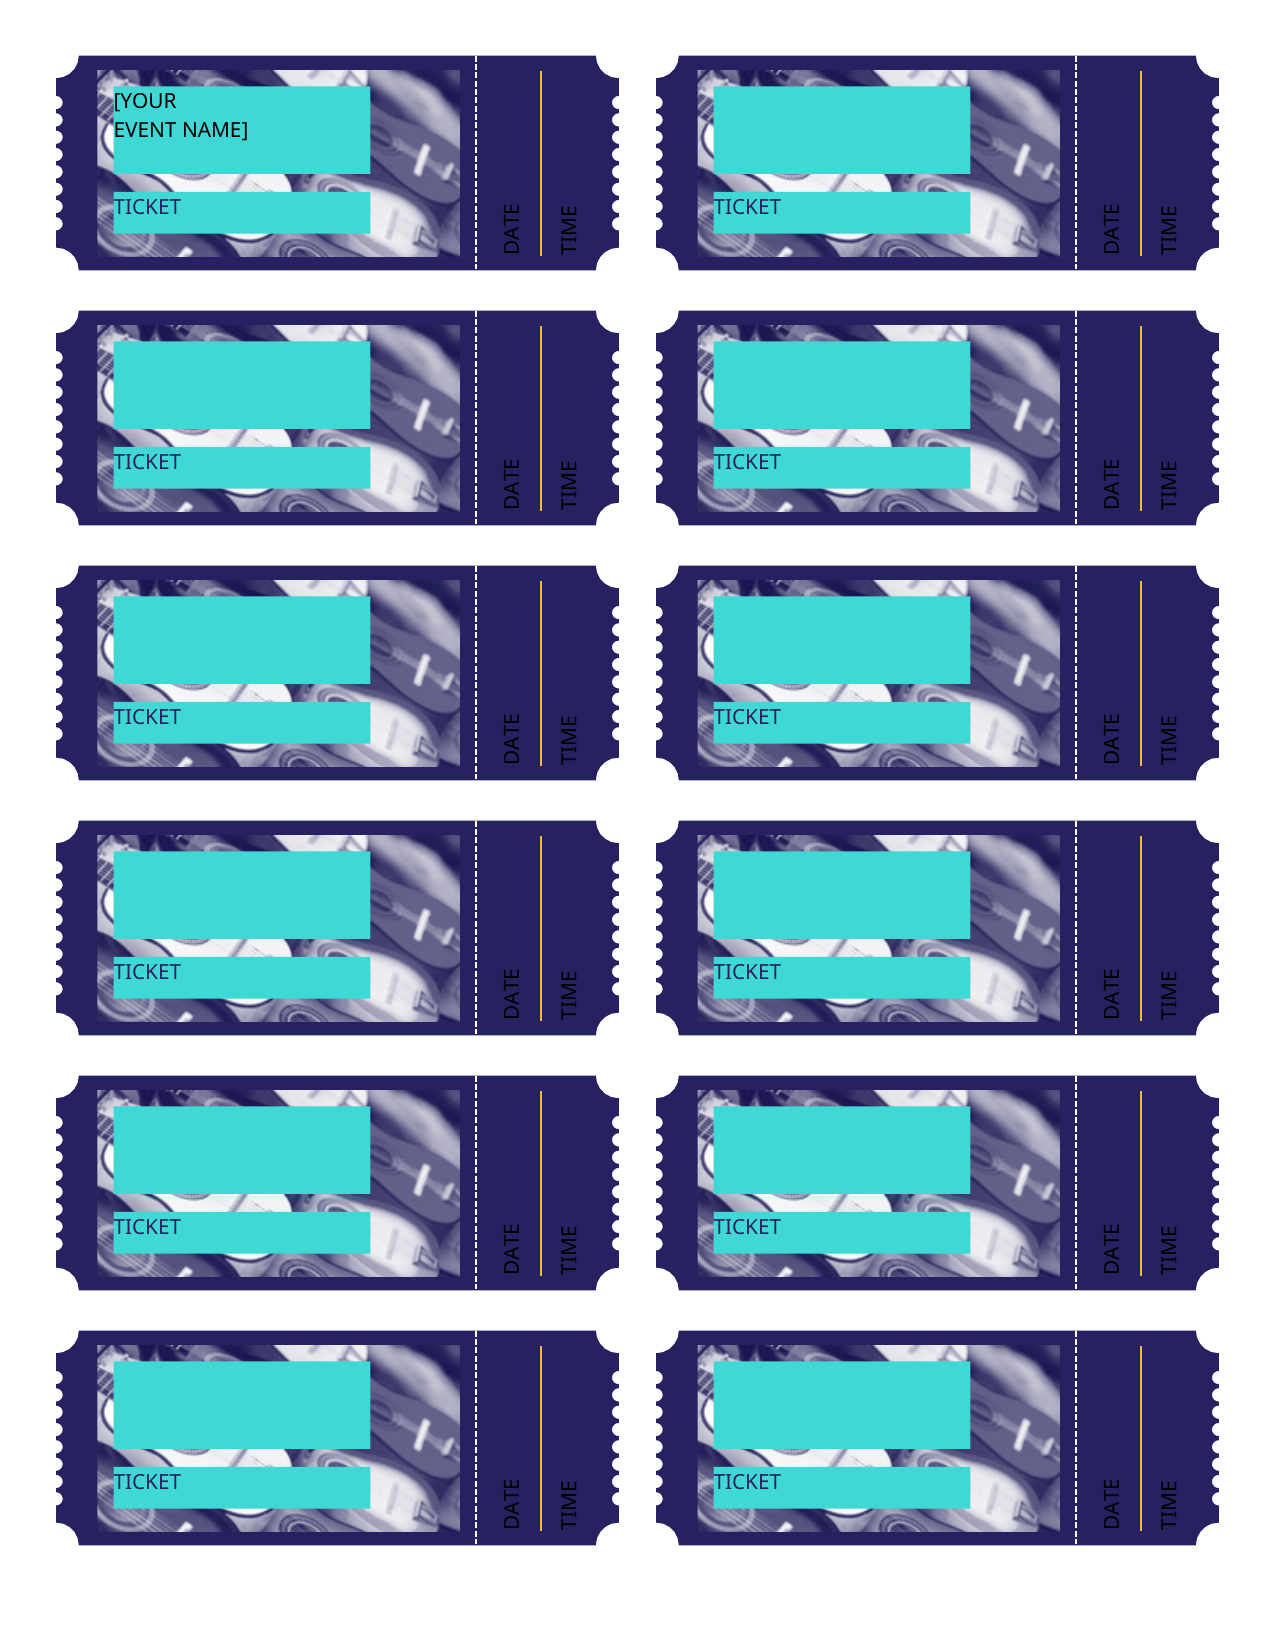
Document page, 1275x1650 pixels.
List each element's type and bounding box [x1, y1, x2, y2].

table_cell [638, 548, 1237, 802]
table_header [38, 38, 637, 292]
table_cell [638, 293, 1237, 547]
table_cell [38, 1058, 637, 1312]
table_cell [638, 1058, 1237, 1312]
table_header [638, 38, 1237, 292]
table_cell [38, 803, 637, 1057]
table_cell [38, 1313, 637, 1567]
table_cell [38, 293, 637, 547]
table_cell [638, 1313, 1237, 1567]
table_cell [38, 548, 637, 802]
table_cell [638, 803, 1237, 1057]
